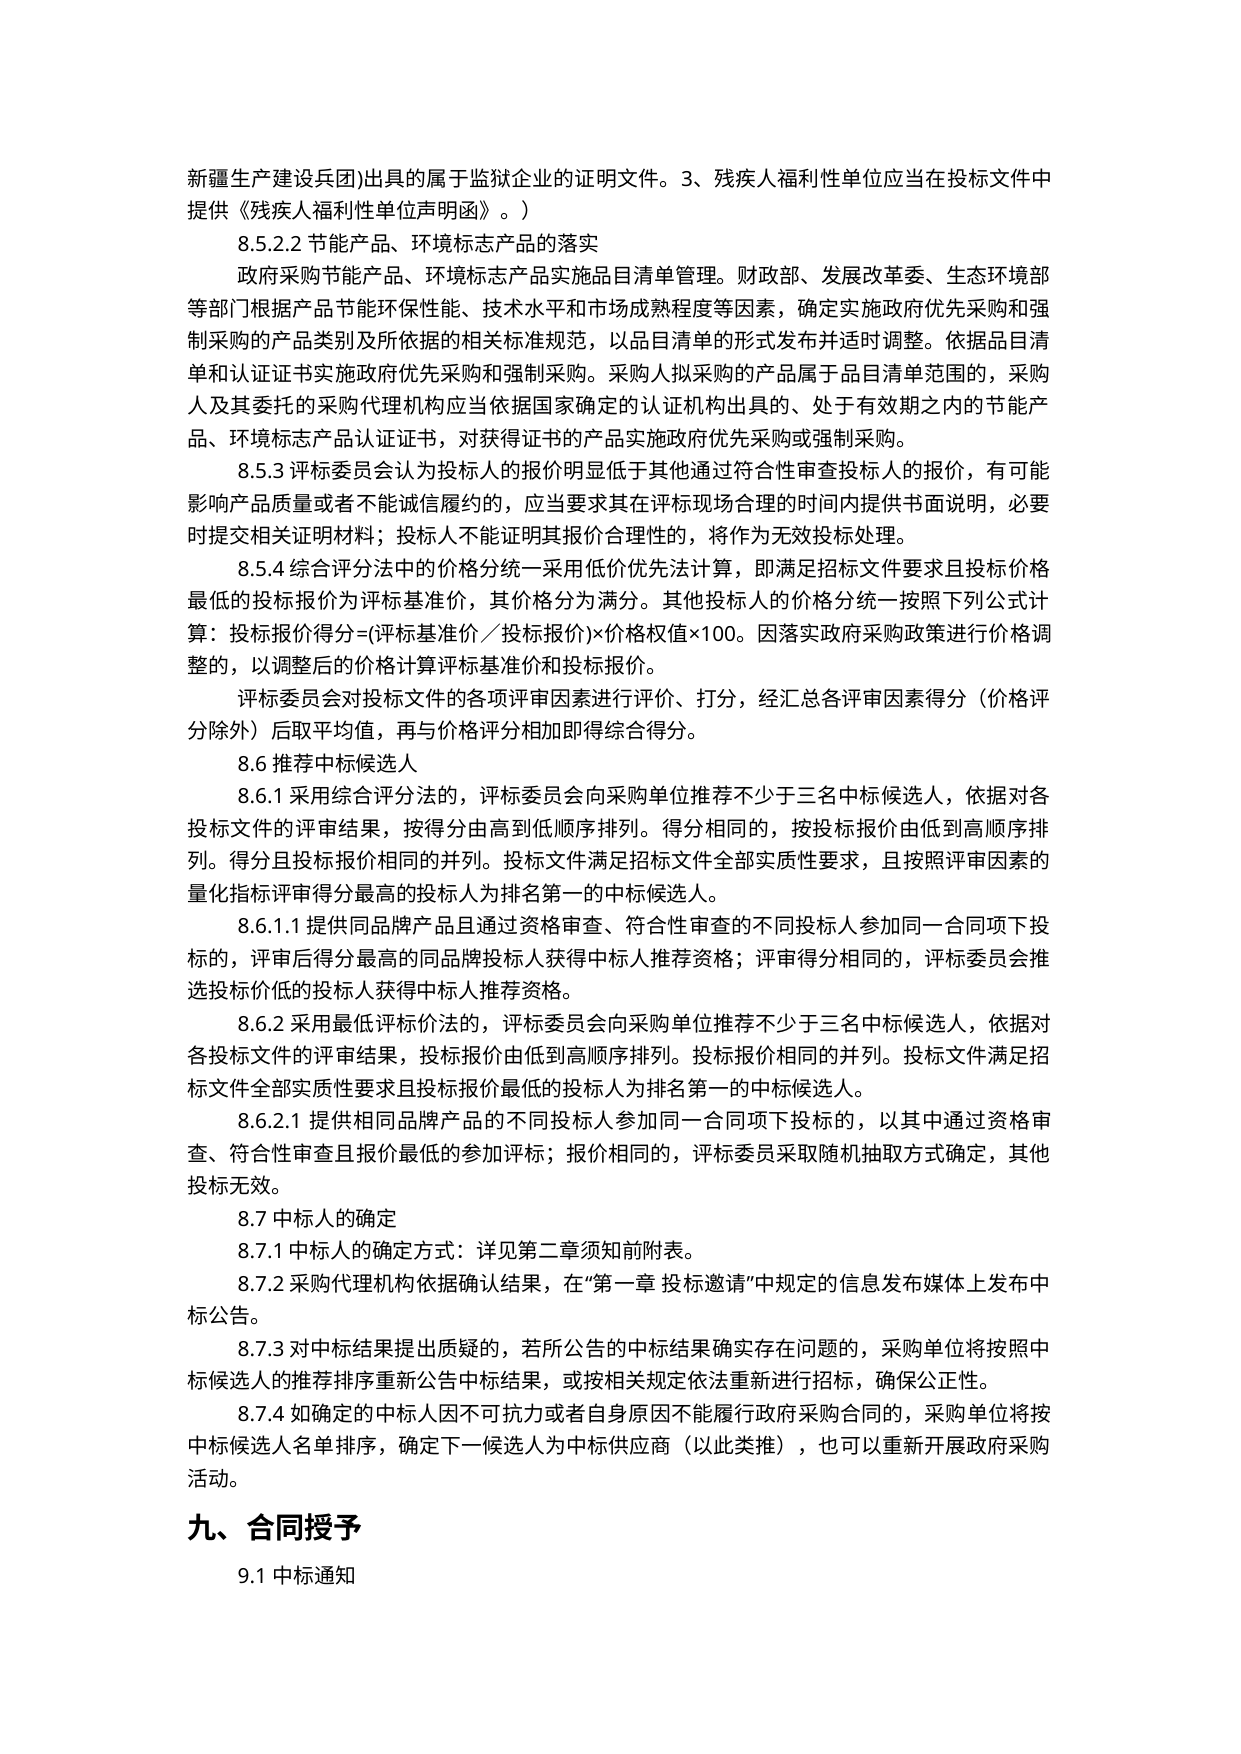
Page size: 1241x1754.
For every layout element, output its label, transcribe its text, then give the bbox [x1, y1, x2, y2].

text 8.5.2.2 节能产品、环境标志产品的落实 [187, 227, 1053, 259]
text 8.7.1中标人的确定方式：详见第二章须知前附表。 [187, 1234, 1053, 1267]
text 8.6 推荐中标候选人 [187, 747, 1053, 779]
text 8.6.1采用综合评分法的，评标委员会向采购单位推荐不少于三名中标候选人，依据对各投标文件的评审结果，按得分由高到低顺序排列。得分相同的，按投标报价由低到高顺序排列。得分且投标报价相同的并列。投标文件满足招标文件全部实质性要求，且按照评审因素的量化指标评审得分最高的投标人为排名第一的中标候选人。 [187, 779, 1053, 909]
text 8.6.1.1提供同品牌产品且通过资格审查、符合性审查的不同投标人参加同一合同项下投标的，评审后得分最高的同品牌投标人获得中标人推荐资格；评审得分相同的，评标委员会推选投标价低的投标人获得中标人推荐资格。 [187, 909, 1053, 1007]
text 8.7.3对中标结果提出质疑的，若所公告的中标结果确实存在问题的，采购单位将按照中标候选人的推荐排序重新公告中标结果，或按相关规定依法重新进行招标，确保公正性。 [187, 1332, 1053, 1397]
text 政府采购节能产品、环境标志产品实施品目清单管理。财政部、发展改革委、生态环境部等部门根据产品节能环保性能、技术水平和市场成熟程度等因素，确定实施政府优先采购和强制采购的产品类别及所依据的相关标准规范，以品目清单的形式发布并适时调整。依据品目清单和认证证书实施政府优先采购和强制采购。采购人拟采购的产品属于品目清单范围的，采购人及其委托的采购代理机构应当依据国家确定的认证机构出具的、处于有效期之内的节能产品、环境标志产品认证证书，对获得证书的产品实施政府优先采购或强制采购。 [187, 259, 1053, 454]
text 评标委员会对投标文件的各项评审因素进行评价、打分，经汇总各评审因素得分（价格评分除外）后取平均值，再与价格评分相加即得综合得分。 [187, 682, 1053, 747]
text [187, 162, 1053, 227]
text 8.7.2采购代理机构依据确认结果，在“第一章 投标邀请”中规定的信息发布媒体上发布中标公告。 [187, 1267, 1053, 1332]
text 8.5.4综合评分法中的价格分统一采用低价优先法计算，即满足招标文件要求且投标价格最低的投标报价为评标基准价，其价格分为满分。其他投标人的价格分统一按照下列公式计算：投标报价得分=(评标基准价／投标报价)×价格权值×100。因落实政府采购政策进行价格调整的，以调整后的价格计算评标基准价和投标报价。 [187, 552, 1053, 682]
text 8.6.2.1 提供相同品牌产品的不同投标人参加同一合同项下投标的，以其中通过资格审查、符合性审查且报价最低的参加评标；报价相同的，评标委员采取随机抽取方式确定，其他投标无效。 [187, 1104, 1053, 1202]
text 8.6.2 采用最低评标价法的，评标委员会向采购单位推荐不少于三名中标候选人，依据对各投标文件的评审结果，投标报价由低到高顺序排列。投标报价相同的并列。投标文件满足招标文件全部实质性要求且投标报价最低的投标人为排名第一的中标候选人。 [187, 1007, 1053, 1104]
text 8.7.4 如确定的中标人因不可抗力或者自身原因不能履行政府采购合同的，采购单位将按中标候选人名单排序，确定下一候选人为中标供应商（以此类推），也可以重新开展政府采购活动。 [187, 1397, 1053, 1494]
text 9.1 中标通知 [187, 1559, 1053, 1592]
text 8.5.3评标委员会认为投标人的报价明显低于其他通过符合性审查投标人的报价，有可能影响产品质量或者不能诚信履约的，应当要求其在评标现场合理的时间内提供书面说明，必要时提交相关证明材料；投标人不能证明其报价合理性的，将作为无效投标处理。 [187, 454, 1053, 552]
text 8.7 中标人的确定 [187, 1202, 1053, 1234]
text 九、合同授予 [187, 1494, 1053, 1559]
